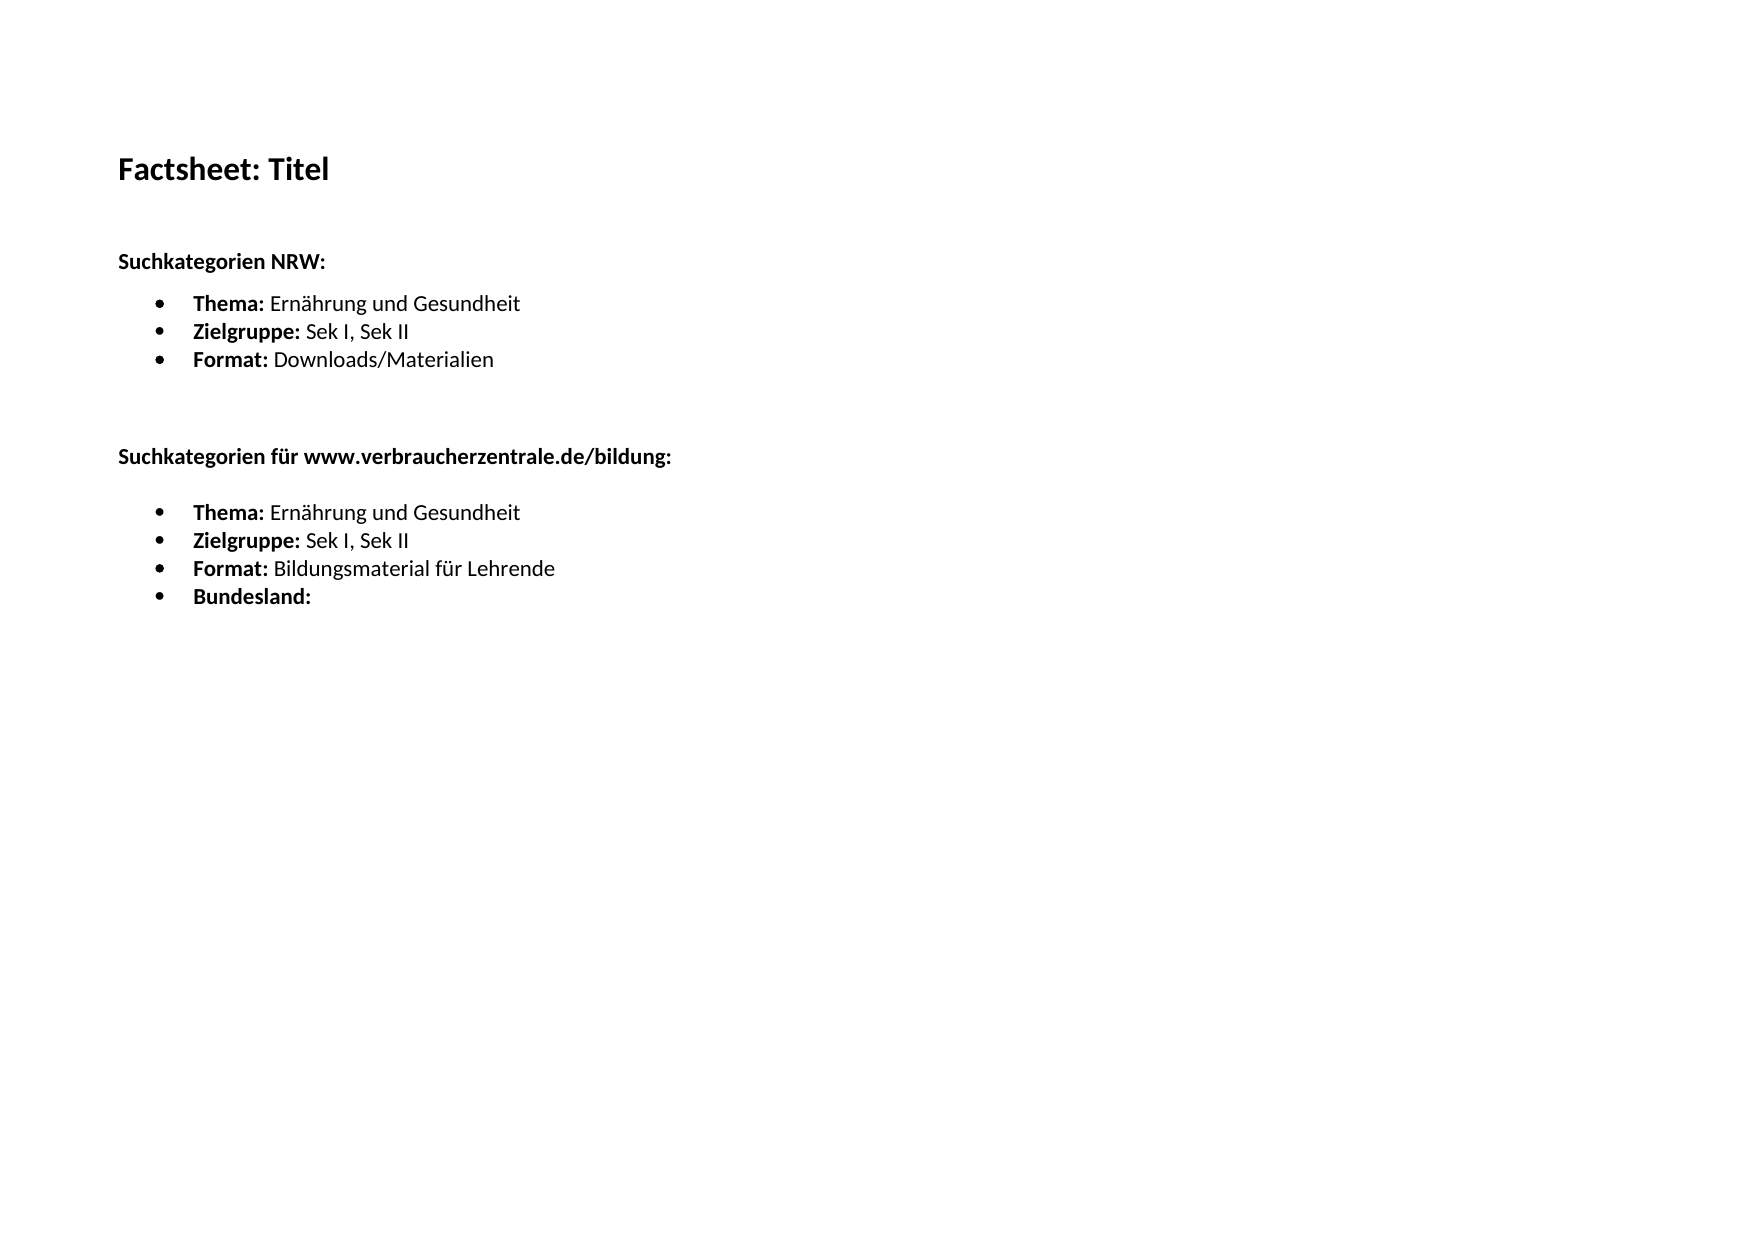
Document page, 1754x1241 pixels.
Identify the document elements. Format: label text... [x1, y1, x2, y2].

text Suchkategorien für www.verbraucherzentrale.de/bildung: [118, 442, 1606, 470]
list Thema: Ernährung und Gesundheit [156, 289, 1606, 317]
list Thema: Ernährung und Gesundheit [156, 498, 1606, 526]
text Suchkategorien NRW: [118, 247, 1606, 275]
list Zielgruppe: Sek I, Sek II [156, 317, 1606, 346]
list Zielgruppe: Sek I, Sek II [156, 526, 1606, 554]
list Bundesland: [156, 582, 1606, 610]
text Factsheet: Titel [118, 148, 1606, 188]
list Format: Bildungsmaterial für Lehrende [156, 554, 1606, 582]
list Format: Downloads/Materialien [156, 346, 1606, 373]
